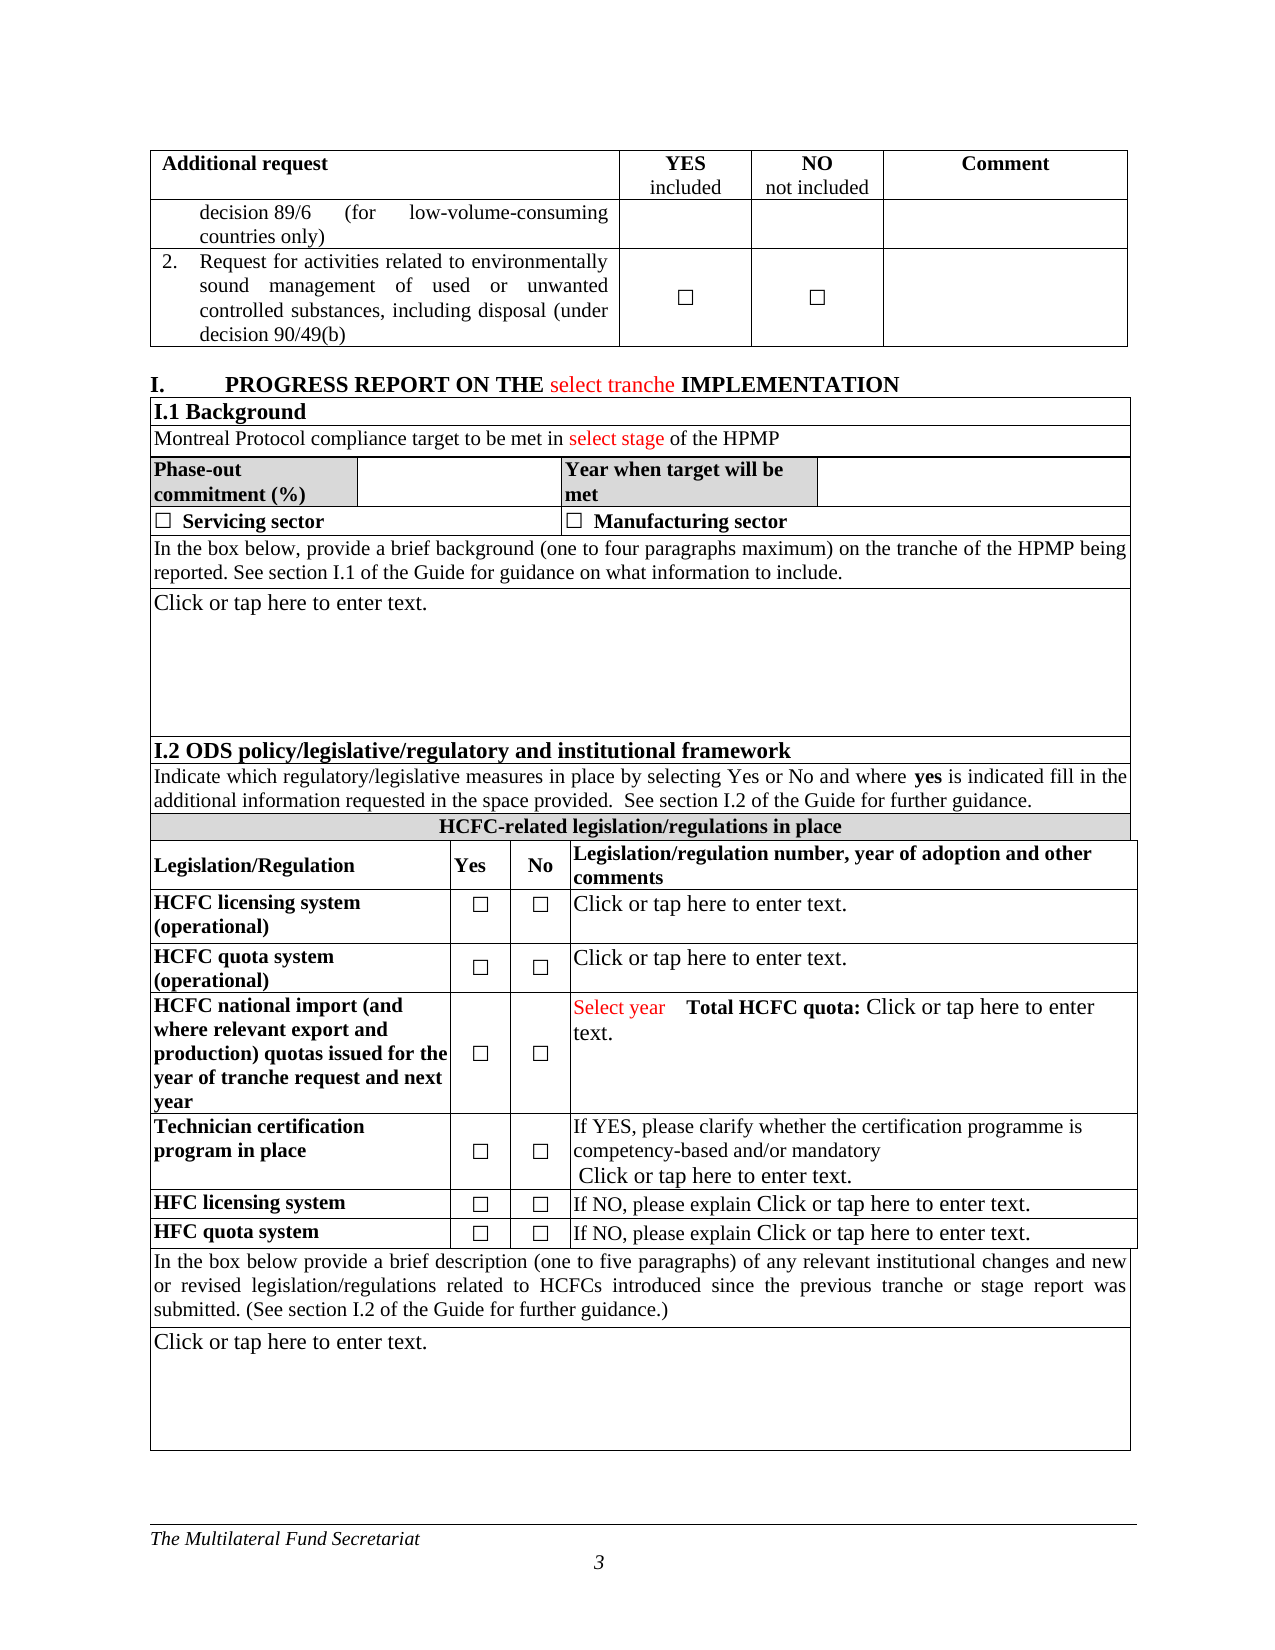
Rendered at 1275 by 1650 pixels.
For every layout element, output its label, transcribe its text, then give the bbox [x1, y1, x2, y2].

table_cell In the box below provide a brief description (one to five paragraphs) of any relevant institutional changes and new or revised legislation/regulations related to HCFCs introduced since the previous tranche or stage report was submitted. (See section I.2 of the Guide for further guidance.) [151, 1249, 1130, 1327]
table_cell [884, 249, 1127, 346]
table_cell [151, 589, 1130, 736]
table_cell [511, 1219, 570, 1248]
table_cell [451, 1114, 510, 1189]
table_cell Total HCFC quota: [571, 993, 1137, 1113]
table_cell HCFC quota system (operational) [151, 944, 450, 992]
table_header I.1 Background [151, 398, 1130, 424]
table_cell [511, 993, 570, 1113]
table_cell HCFC-related legislation/regulations in place [151, 814, 1130, 840]
table_cell HCFC licensing system (operational) [151, 890, 450, 943]
table_header NO not included [752, 151, 883, 199]
table_cell HCFC national import (and where relevant export and production) quotas issued for the year of tranche request and next year [151, 993, 450, 1113]
table_cell [511, 944, 570, 992]
table_cell [451, 1190, 510, 1218]
table_cell I.2 ODS policy/legislative/regulatory and institutional framework [151, 737, 1130, 763]
table_cell Legislation/regulation number, year of adoption and other comments [571, 841, 1137, 889]
table_header Additional request [151, 151, 619, 199]
table_cell No [511, 841, 570, 889]
table_cell [511, 890, 570, 943]
table_cell Technician certification program in place [151, 1114, 450, 1189]
table_cell Manufacturing sector [562, 507, 1130, 535]
table_cell [511, 1190, 570, 1218]
table_cell Yes [451, 841, 510, 889]
table_cell Year when target will be met [562, 458, 817, 506]
table_cell [451, 993, 510, 1113]
table_cell Servicing sector [151, 507, 561, 535]
table_cell [884, 200, 1127, 248]
table_cell If NO, please explain [571, 1190, 1137, 1218]
table_cell [511, 1114, 570, 1189]
table_cell [451, 944, 510, 992]
table_header Comment [884, 151, 1127, 199]
table_header YES included [620, 151, 751, 199]
table_cell Indicate which regulatory/legislative measures in place by selecting Yes or No and where yes is indicated fill in the additional information requested in the space provided. See section I.2 of the Guide for further guidance. [151, 764, 1130, 812]
table_cell Phase-out commitment (%) [151, 458, 357, 506]
table_cell [451, 890, 510, 943]
table_cell [151, 1328, 1130, 1450]
table_cell Request for activities related to environmentally sound management of used or unwanted controlled substances, including disposal (under decision 90/49(b) [151, 249, 619, 346]
table_cell If NO, please explain [571, 1219, 1137, 1248]
table_cell Montreal Protocol compliance target to be met in of the HPMP [151, 426, 1130, 456]
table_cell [151, 200, 619, 248]
table_cell In the box below, provide a brief background (one to four paragraphs maximum) on the tranche of the HPMP being reported. See section I.1 of the Guide for guidance on what information to include. [151, 536, 1130, 588]
table_cell Legislation/Regulation [151, 841, 450, 889]
table_cell [358, 458, 561, 506]
table_cell HFC quota system [151, 1219, 450, 1248]
table_cell [451, 1219, 510, 1248]
table_cell If YES, please clarify whether the certification programme is competency-based and/or mandatory [571, 1114, 1137, 1189]
table_cell HFC licensing system [151, 1190, 450, 1218]
table_cell [818, 458, 1130, 506]
text I. PROGRESS REPORT ON THE IMPLEMENTATION [150, 371, 1137, 397]
